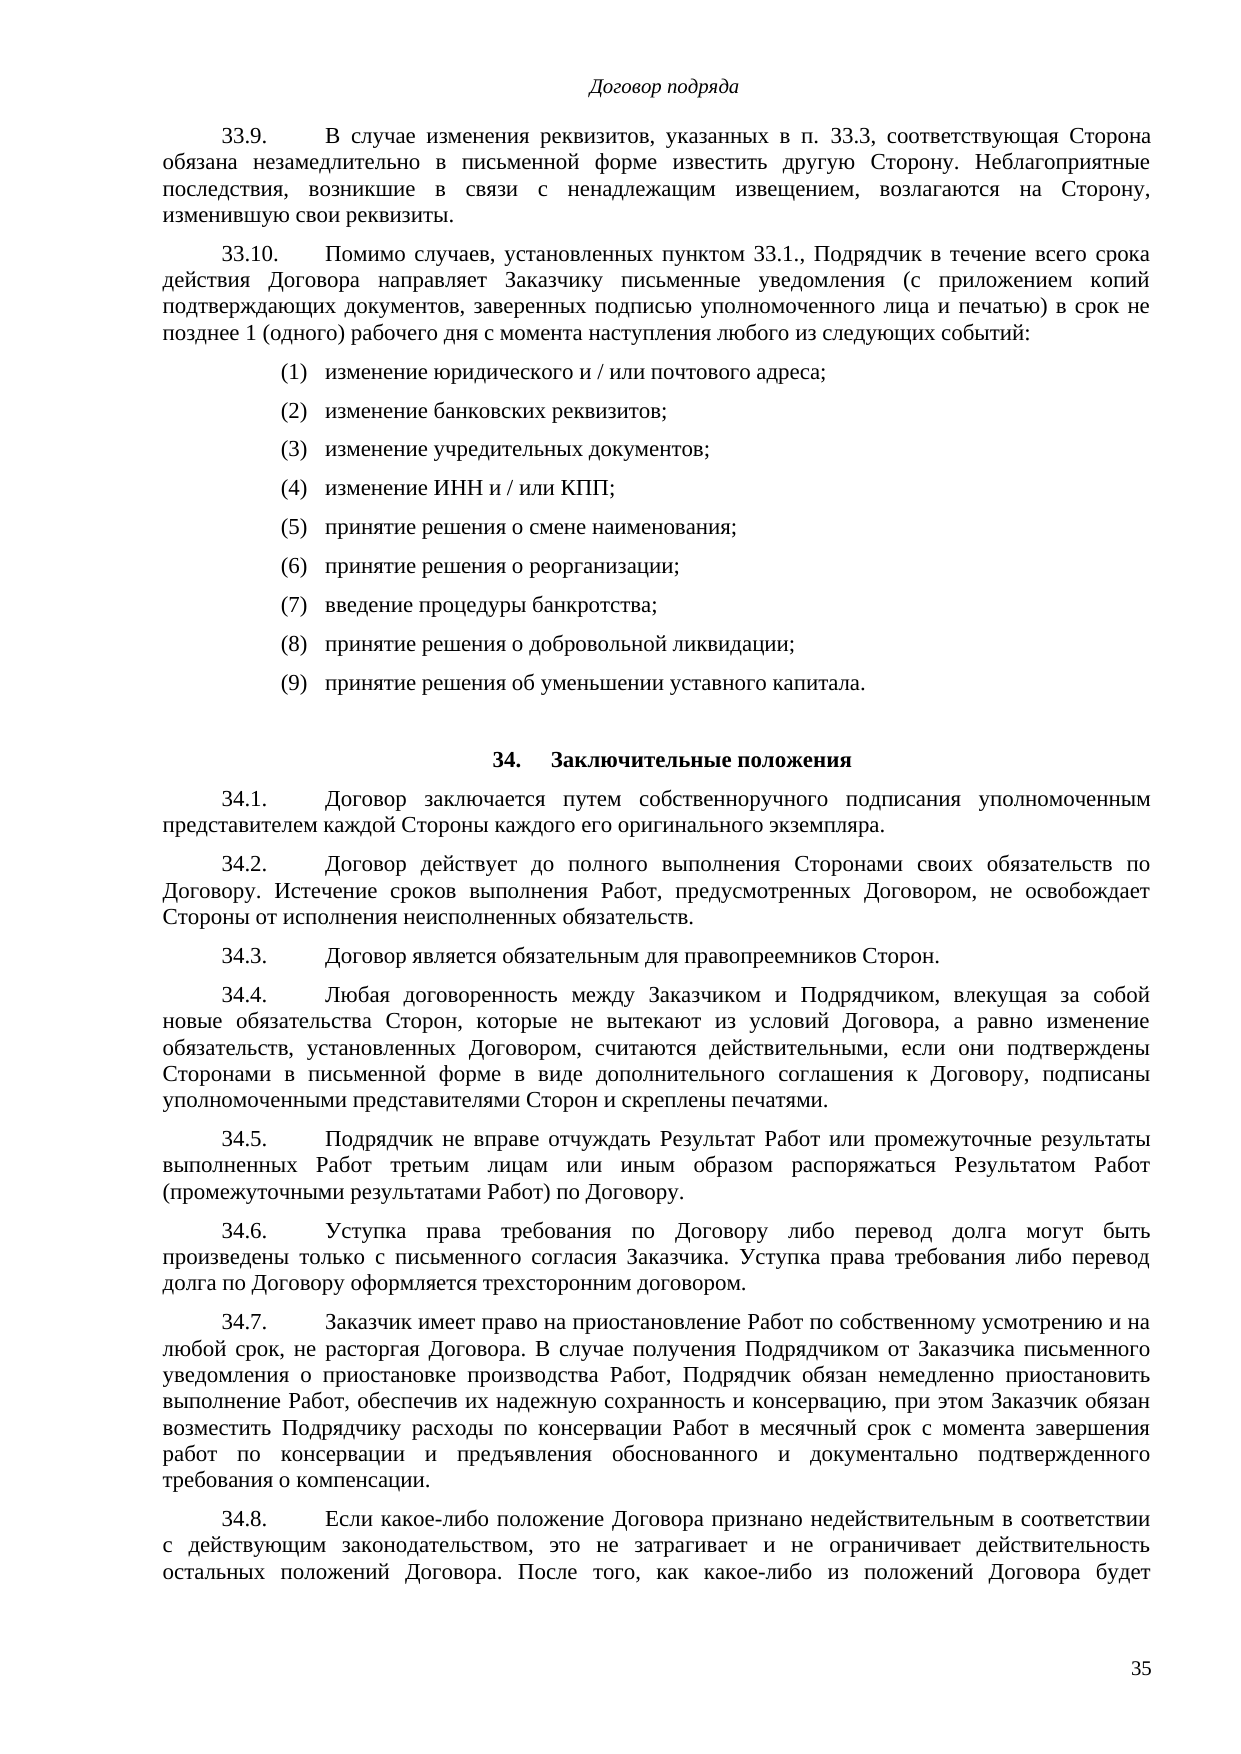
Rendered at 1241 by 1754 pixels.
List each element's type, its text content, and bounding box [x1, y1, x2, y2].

text Договор является обязательным для правопреемников Сторон. [162, 942, 1152, 968]
text изменение учредительных документов; [177, 436, 1152, 462]
text Заключительные положения [177, 746, 1152, 773]
text введение процедуры банкротства; [177, 591, 1152, 617]
text Подрядчик не вправе отчуждать Результат Работ или промежуточные результаты выполненных Работ третьим лицам или иным образом распоряжаться Результатом Работ (промежуточными результатами Работ) по Договору. [162, 1125, 1152, 1204]
text Договор заключается путем собственноручного подписания уполномоченным представителем каждой Стороны каждого его оригинального экземпляра. [162, 785, 1152, 838]
text Уступка права требования по Договору либо перевод долга могут быть произведены только с письменного согласия Заказчика. Уступка права требования либо перевод долга по Договору оформляется трехсторонним договором. [162, 1217, 1152, 1296]
text Любая договоренность между Заказчиком и Подрядчиком, влекущая за собой новые обязательства Сторон, которые не вытекают из условий Договора, а равно изменение обязательств, установленных Договором, считаются действительными, если они подтверждены Сторонами в письменной форме в виде дополнительного соглашения к Договору, подписаны уполномоченными представителями Сторон и скреплены печатями. [162, 981, 1152, 1113]
text Помимо случаев, установленных пунктом 33.1., Подрядчик в течение всего срока действия Договора направляет Заказчику письменные уведомления (с приложением копий подтверждающих документов, заверенных подписью уполномоченного лица и печатью) в срок не позднее 1 (одного) рабочего дня с момента наступления любого из следующих событий: [162, 240, 1152, 345]
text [162, 1505, 1152, 1584]
text изменение ИНН и / или КПП; [177, 474, 1152, 501]
text изменение банковских реквизитов; [177, 397, 1152, 423]
text Договор действует до полного выполнения Сторонами своих обязательств по Договору. Истечение сроков выполнения Работ, предусмотренных Договором, не освобождает Стороны от исполнения неисполненных обязательств. [162, 850, 1152, 929]
text изменение юридического и / или почтового адреса; [177, 358, 1152, 384]
text Заказчик имеет право на приостановление Работ по собственному усмотрению и на любой срок, не расторгая Договора. В случае получения Подрядчиком от Заказчика письменного уведомления о приостановке производства Работ, Подрядчик обязан немедленно приостановить выполнение Работ, обеспечив их надежную сохранность и консервацию, при этом Заказчик обязан возместить Подрядчику расходы по консервации Работ в месячный срок с момента завершения работ по консервации и предъявления обоснованного и документально подтвержденного требования о компенсации. [162, 1308, 1152, 1493]
text В случае изменения реквизитов, указанных в п. 33.3, соответствующая Сторона обязана незамедлительно в письменной форме известить другую Сторону. Неблагоприятные последствия, возникшие в связи с ненадлежащим извещением, возлагаются на Сторону, изменившую свои реквизиты. [162, 122, 1152, 227]
text принятие решения о реорганизации; [177, 552, 1152, 578]
text принятие решения о смене наименования; [177, 513, 1152, 539]
text принятие решения об уменьшении уставного капитала. [177, 669, 1152, 695]
text принятие решения о добровольной ликвидации; [177, 630, 1152, 656]
